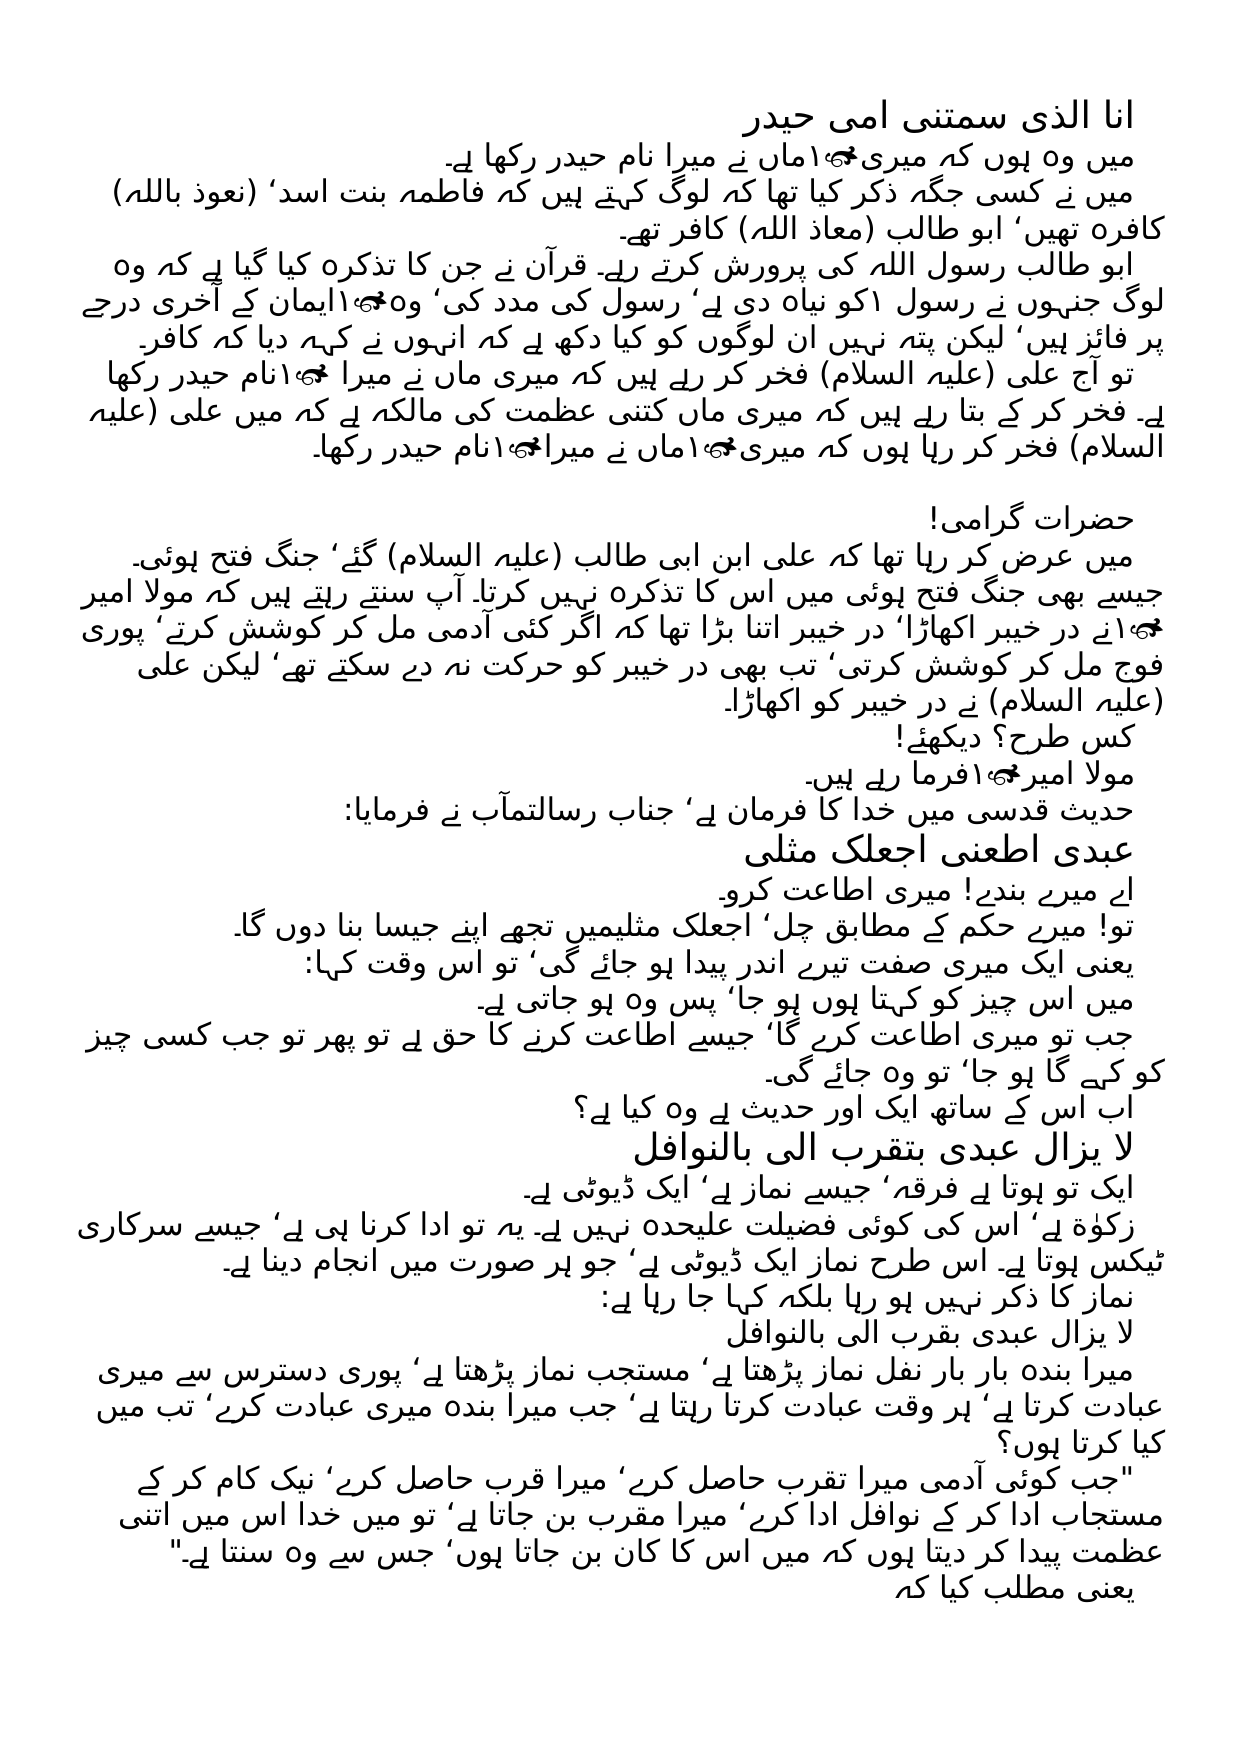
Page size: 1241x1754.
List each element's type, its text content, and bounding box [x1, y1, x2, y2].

text "جب کوئی آدمی میرا تقرب حاصل کرے‘ میرا قرب حاصل کرے‘ نیک کام کر کے مستجاب ادا کر کے نوافل ادا کرے‘ میرا مقرب بن جاتا ہے‘ تو میں خدا اس میں اتنی عظمت پیدا کر دیتا ہوں کہ میں اس کا کان بن جاتا ہوں‘ جس سے وہ سنتا ہے۔" [75, 1460, 1165, 1569]
text میں اس چیز کو کہتا ہوں ہو جا‘ پس وہ ہو جاتی ہے۔ [75, 980, 1165, 1017]
text حدیث قدسی میں خدا کا فرمان ہے‘ جناب رسالتمآب نے فرمایا: [75, 791, 1165, 828]
text یعنی مطلب کیا کہ [75, 1569, 1165, 1606]
text لا یزال عبدی بتقرب الی بالنوافل [75, 1126, 1165, 1169]
text ایک تو ہوتا ہے فرقہ‘ جیسے نماز ہے‘ ایک ڈیوٹی ہے۔ [75, 1169, 1165, 1206]
text انا الذی سمتنی امی حیدر [75, 94, 1165, 137]
text حضرات گرامی! [75, 501, 1165, 537]
text یعنی ایک میری صفت تیرے اندر پیدا ہو جائے گی‘ تو اس وقت کہا: [75, 944, 1165, 980]
text تو! میرے حکم کے مطابق چل‘ اجعلک مثلیمیں تجھے اپنے جیسا بنا دوں گا۔ [75, 908, 1165, 944]
text میرا بندہ بار بار نفل نماز پڑھتا ہے‘ مستجب نماز پڑھتا ہے‘ پوری دسترس سے میری عبادت کرتا ہے‘ ہر وقت عبادت کرتا رہتا ہے‘ جب میرا بندہ میری عبادت کرے‘ تب میں کیا کرتا ہوں؟ [75, 1351, 1165, 1460]
text لا یزال عبدی بقرب الی بالنوافل [75, 1315, 1165, 1351]
text کس طرح؟ دیکھئے! [75, 719, 1165, 755]
text جب تو میری اطاعت کرے گا‘ جیسے اطاعت کرنے کا حق ہے تو پھر تو جب کسی چیز کو کہے گا ہو جا‘ تو وہ جائے گی۔ [75, 1017, 1165, 1089]
text اب اس کے ساتھ ایک اور حدیث ہے وہ کیا ہے؟ [75, 1089, 1165, 1126]
text عبدی اطعنی اجعلک مثلی [75, 828, 1165, 871]
text نماز کا ذکر نہیں ہو رہا بلکہ کہا جا رہا ہے: [75, 1278, 1165, 1315]
text مولا امیر۱فرما رہے ہیں۔ [75, 755, 1165, 791]
text میں نے کسی جگہ ذکر کیا تھا کہ لوگ کہتے ہیں کہ فاطمہ بنت اسد‘ (نعوذ باللہ) کافرہ تھیں‘ ابو طالب (معاذ اللہ) کافر تھے۔ [75, 174, 1165, 246]
text میں وہ ہوں کہ میری۱ماں نے میرا نام حیدر رکھا ہے۔ [75, 137, 1165, 174]
text زکوٰة ہے‘ اس کی کوئی فضیلت علیحدہ نہیں ہے۔ یہ تو ادا کرنا ہی ہے‘ جیسے سرکاری ٹیکس ہوتا ہے۔ اس طرح نماز ایک ڈیوٹی ہے‘ جو ہر صورت میں انجام دینا ہے۔ [75, 1206, 1165, 1278]
text تو آج علی (علیہ السلام) فخر کر رہے ہیں کہ میری ماں نے میرا ۱نام حیدر رکھا ہے۔ فخر کر کے بتا رہے ہیں کہ میری ماں کتنی عظمت کی مالکہ ہے کہ میں علی (علیہ السلام) فخر کر رہا ہوں کہ میری۱ماں نے میرا۱نام حیدر رکھا۔ [75, 356, 1165, 464]
text ابو طالب رسول اللہ کی پرورش کرتے رہے۔ قرآن نے جن کا تذکرہ کیا گیا ہے کہ وہ لوگ جنہوں نے رسول ۱کو نیاہ دی ہے‘ رسول کی مدد کی‘ وہ۱ایمان کے آخری درجے پر فائز ہیں‘ لیکن پتہ نہیں ان لوگوں کو کیا دکھ ہے کہ انہوں نے کہہ دیا کہ کافر۔ [75, 246, 1165, 356]
text اے میرے بندے! میری اطاعت کرو۔ [75, 871, 1165, 908]
text میں عرض کر رہا تھا کہ علی ابن ابی طالب (علیہ السلام) گئے‘ جنگ فتح ہوئی۔ جیسے بھی جنگ فتح ہوئی میں اس کا تذکرہ نہیں کرتا۔ آپ سنتے رہتے ہیں کہ مولا امیر۱نے در خیبر اکھاڑا‘ در خیبر اتنا بڑا تھا کہ اگر کئی آدمی مل کر کوشش کرتے‘ پوری فوج مل کر کوشش کرتی‘ تب بھی در خیبر کو حرکت نہ دے سکتے تھے‘ لیکن علی (علیہ السلام) نے در خیبر کو اکھاڑا۔ [75, 537, 1165, 719]
